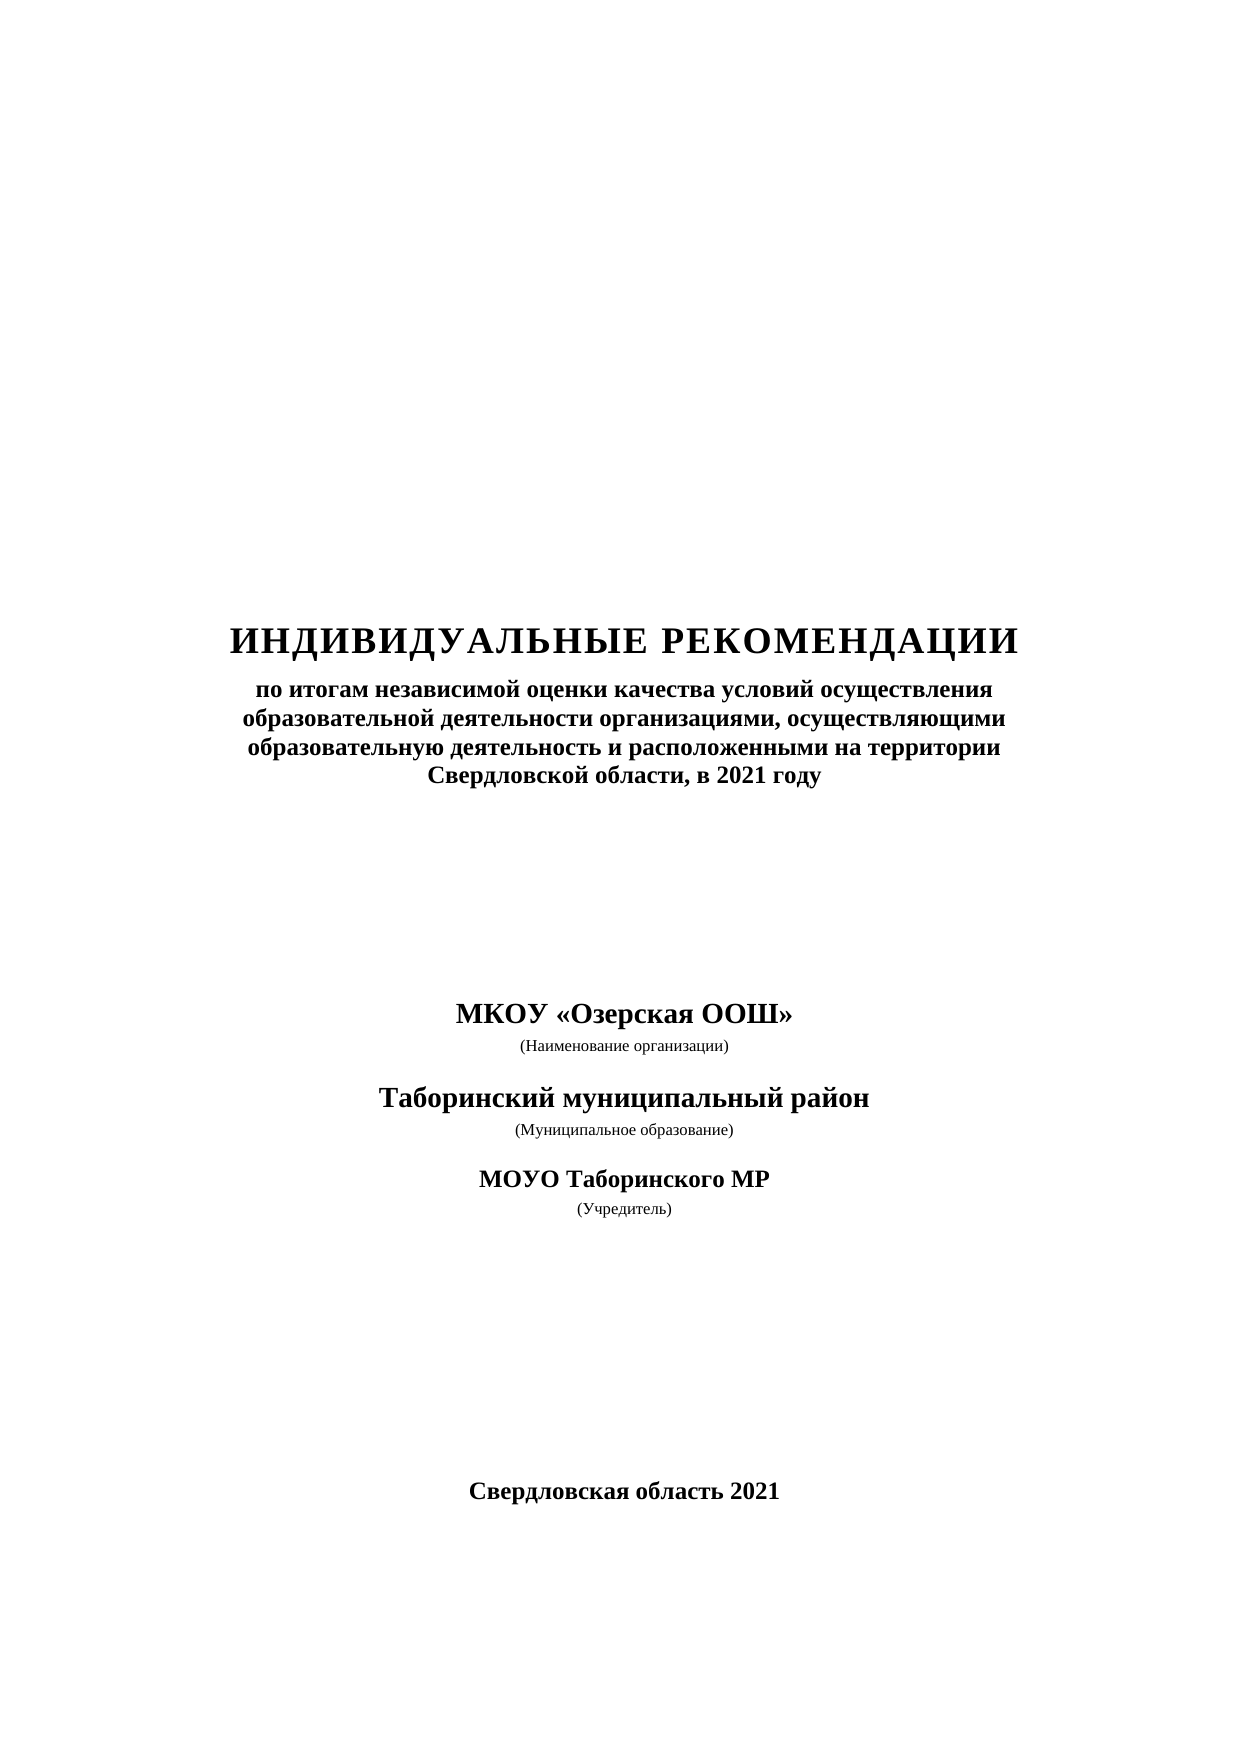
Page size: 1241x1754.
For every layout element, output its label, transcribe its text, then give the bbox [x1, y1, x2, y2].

text МОУО Таборинского МР [177, 1164, 1071, 1193]
text ИНДИВИДУАЛЬНЫЕ РЕКОМЕНДАЦИИ [177, 619, 1071, 662]
text МКОУ «Озерская ООШ» [177, 996, 1071, 1030]
text Свердловская область 2021 [177, 1476, 1071, 1505]
text (Учредитель) [177, 1199, 1071, 1218]
text (Муниципальное образование) [177, 1120, 1071, 1139]
text по итогам независимой оценки качества условий осуществления образовательной деятельности организациями, осуществляющими образовательную деятельность и расположенными на территории Свердловской области, в 2021 году [177, 674, 1071, 789]
text Таборинский муниципальный район [177, 1080, 1071, 1114]
text (Наименование организации) [177, 1036, 1071, 1055]
